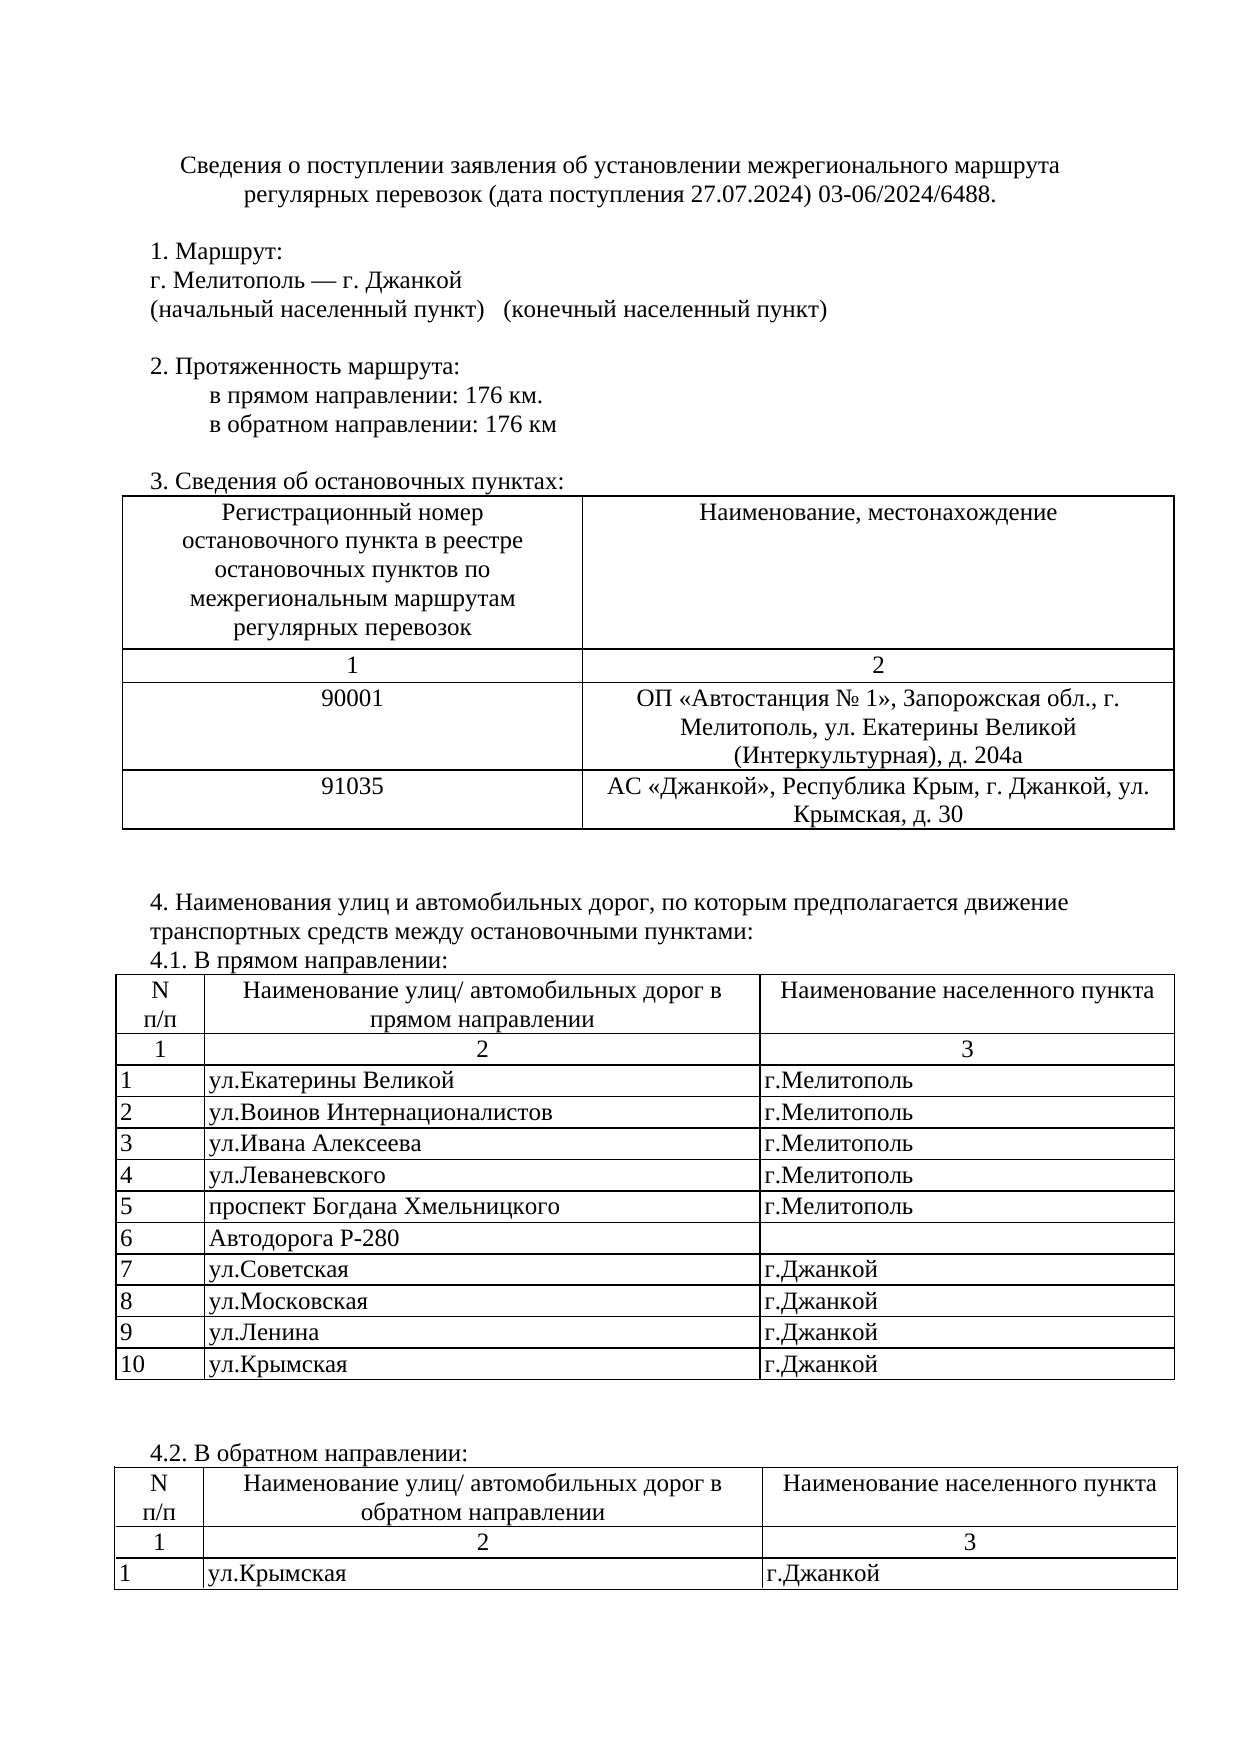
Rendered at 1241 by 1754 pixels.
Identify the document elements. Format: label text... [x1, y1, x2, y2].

table_cell 1 [117, 1066, 204, 1096]
table_cell ОП «Автостанция № 1», Запорожская обл., г. Мелитополь, ул. Екатерины Великой (Интеркультурная), д. 204а [583, 683, 1173, 769]
table_cell ул.Воинов Интернационалистов [205, 1097, 759, 1127]
table_cell г.Джанкой [761, 1286, 1174, 1316]
table_cell г.Мелитополь [761, 1129, 1174, 1158]
table_cell 3 [117, 1129, 204, 1158]
table_cell 1 [123, 650, 582, 681]
table_header Наименование, местонахождение [583, 497, 1173, 648]
table_header N п/п [117, 975, 204, 1033]
table_header Наименование населенного пункта [761, 975, 1174, 1033]
table_cell г.Джанкой [761, 1317, 1174, 1347]
table_cell 2 [583, 650, 1173, 681]
text в обратном направлении: 176 км [150, 409, 1090, 437]
table_cell 3 [761, 1034, 1174, 1064]
table_cell ул.Крымская [205, 1349, 759, 1379]
table_cell 1 [115, 1527, 203, 1557]
table_cell 9 [117, 1317, 204, 1347]
table_cell г.Мелитополь [761, 1160, 1174, 1190]
table_cell 90001 [123, 683, 582, 769]
table_cell 91035 [123, 771, 582, 828]
table_header Наименование улиц/ автомобильных дорог в обратном направлении [204, 1468, 762, 1526]
text 4.1. В прямом направлении: [150, 945, 1090, 973]
table_header N п/п [115, 1468, 203, 1526]
table_cell 6 [117, 1223, 204, 1253]
table_cell 10 [117, 1349, 204, 1379]
table_cell ул.Советская [205, 1255, 759, 1284]
table_cell г.Мелитополь [761, 1192, 1174, 1221]
text (начальный населенный пункт) (конечный населенный пункт) [150, 294, 1090, 322]
table_header Наименование населенного пункта [763, 1468, 1177, 1526]
table_cell 4 [117, 1160, 204, 1190]
table_cell Автодорога Р-280 [205, 1223, 759, 1253]
text Сведения о поступлении заявления об установлении межрегионального маршрута регулярных перевозок (дата поступления 27.07.2024) 03-06/2024/6488. [150, 150, 1090, 207]
table_cell г.Джанкой [763, 1557, 1177, 1588]
text 1. Маршрут: [150, 236, 1090, 265]
table_cell ул.Московская [205, 1286, 759, 1316]
text г. Мелитополь — г. Джанкой [150, 265, 1090, 294]
table_cell 8 [117, 1286, 204, 1316]
text 3. Сведения об остановочных пунктах: [150, 466, 1090, 495]
table_cell г.Мелитополь [761, 1066, 1174, 1096]
table_header Регистрационный номер остановочного пункта в реестре остановочных пунктов по межрегиональным маршрутам регулярных перевозок [123, 497, 582, 648]
text 2. Протяженность маршрута: [150, 351, 1090, 380]
table_cell проспект Богдана Хмельницкого [205, 1192, 759, 1221]
table_cell ул.Крымская [204, 1559, 762, 1588]
table_cell [761, 1223, 1174, 1253]
text в прямом направлении: 176 км. [150, 380, 1090, 409]
table_cell 2 [205, 1034, 759, 1064]
table_cell 1 [115, 1558, 203, 1588]
text 4. Наименования улиц и автомобильных дорог, по которым предполагается движение транспортных средств между остановочными пунктами: [150, 887, 1090, 945]
table_cell г.Джанкой [761, 1255, 1174, 1284]
table_cell г.Мелитополь [761, 1097, 1174, 1127]
table_header Наименование улиц/ автомобильных дорог в прямом направлении [205, 975, 759, 1033]
table_cell г.Джанкой [761, 1349, 1174, 1379]
table_cell АС «Джанкой», Республика Крым, г. Джанкой, ул. Крымская, д. 30 [583, 771, 1173, 828]
table_cell 2 [204, 1527, 762, 1557]
table_cell ул.Ленина [205, 1317, 759, 1347]
table_cell 7 [117, 1255, 204, 1284]
table_cell 5 [117, 1192, 204, 1221]
table_cell ул.Ивана Алексеева [205, 1129, 759, 1158]
table_cell 2 [117, 1097, 204, 1127]
text 4.2. В обратном направлении: [150, 1438, 1090, 1466]
table_cell 3 [763, 1526, 1177, 1557]
table_cell ул.Екатерины Великой [205, 1066, 759, 1096]
table_cell ул.Леваневского [205, 1160, 759, 1190]
table_cell 1 [117, 1034, 204, 1064]
